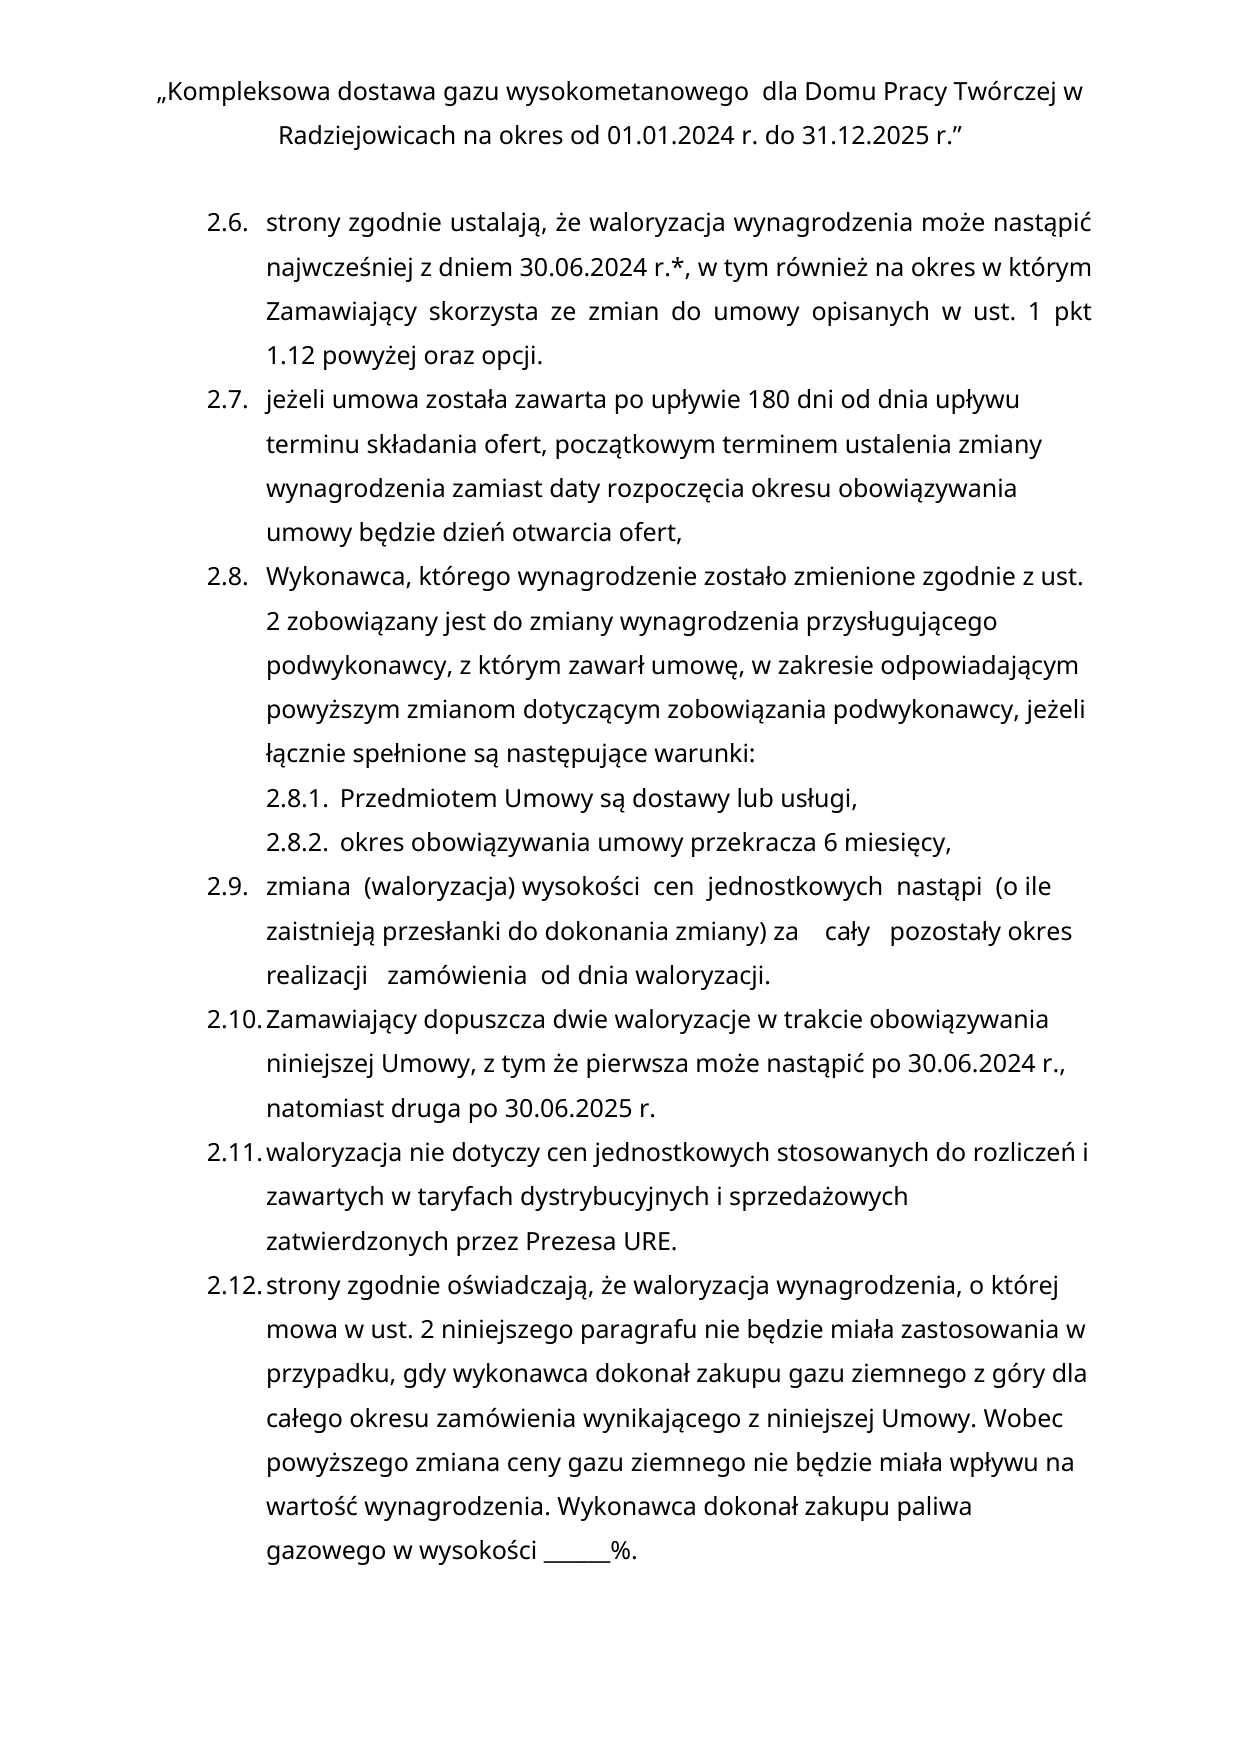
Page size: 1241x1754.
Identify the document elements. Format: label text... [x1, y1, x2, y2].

list jeżeli umowa została zawarta po upływie 180 dni od dnia upływu terminu składania ofert, początkowym terminem ustalenia zmiany wynagrodzenia zamiast daty rozpoczęcia okresu obowiązywania umowy będzie dzień otwarcia ofert, [207, 382, 1094, 549]
list Przedmiotem Umowy są dostawy lub usługi, [266, 780, 1094, 814]
list waloryzacja nie dotyczy cen jednostkowych stosowanych do rozliczeń i zawartych w taryfach dystrybucyjnych i sprzedażowych zatwierdzonych przez Prezesa URE. [207, 1134, 1094, 1257]
list zmiana (waloryzacja) wysokości cen jednostkowych nastąpi (o ile zaistnieją przesłanki do dokonania zmiany) za cały pozostały okres realizacji zamówienia od dnia waloryzacji. [207, 869, 1093, 992]
list Zamawiający dopuszcza dwie waloryzacje w trakcie obowiązywania niniejszej Umowy, z tym że pierwsza może nastąpić po 30.06.2024 r., natomiast druga po 30.06.2025 r. [207, 1002, 1094, 1124]
list okres obowiązywania umowy przekracza 6 miesięcy, [266, 825, 1094, 859]
list Wykonawca, którego wynagrodzenie zostało zmienione zgodnie z ust. 2 zobowiązany jest do zmiany wynagrodzenia przysługującego podwykonawcy, z którym zawarł umowę, w zakresie odpowiadającym powyższym zmianom dotyczącym zobowiązania podwykonawcy, jeżeli łącznie spełnione są następujące warunki: [207, 559, 1094, 770]
list strony zgodnie ustalają, że waloryzacja wynagrodzenia może nastąpić najwcześniej z dniem 30.06.2024 r.*, w tym również na okres w którym Zamawiający skorzysta ze zmian do umowy opisanych w ust. 1 pkt 1.12 powyżej oraz opcji. [207, 205, 1093, 372]
list strony zgodnie oświadczają, że waloryzacja wynagrodzenia, o której mowa w ust. 2 niniejszego paragrafu nie będzie miała zastosowania w przypadku, gdy wykonawca dokonał zakupu gazu ziemnego z góry dla całego okresu zamówienia wynikającego z niniejszej Umowy. Wobec powyższego zmiana ceny gazu ziemnego nie będzie miała wpływu na wartość wynagrodzenia. Wykonawca dokonał zakupu paliwa gazowego w wysokości ______%. [207, 1267, 1094, 1567]
